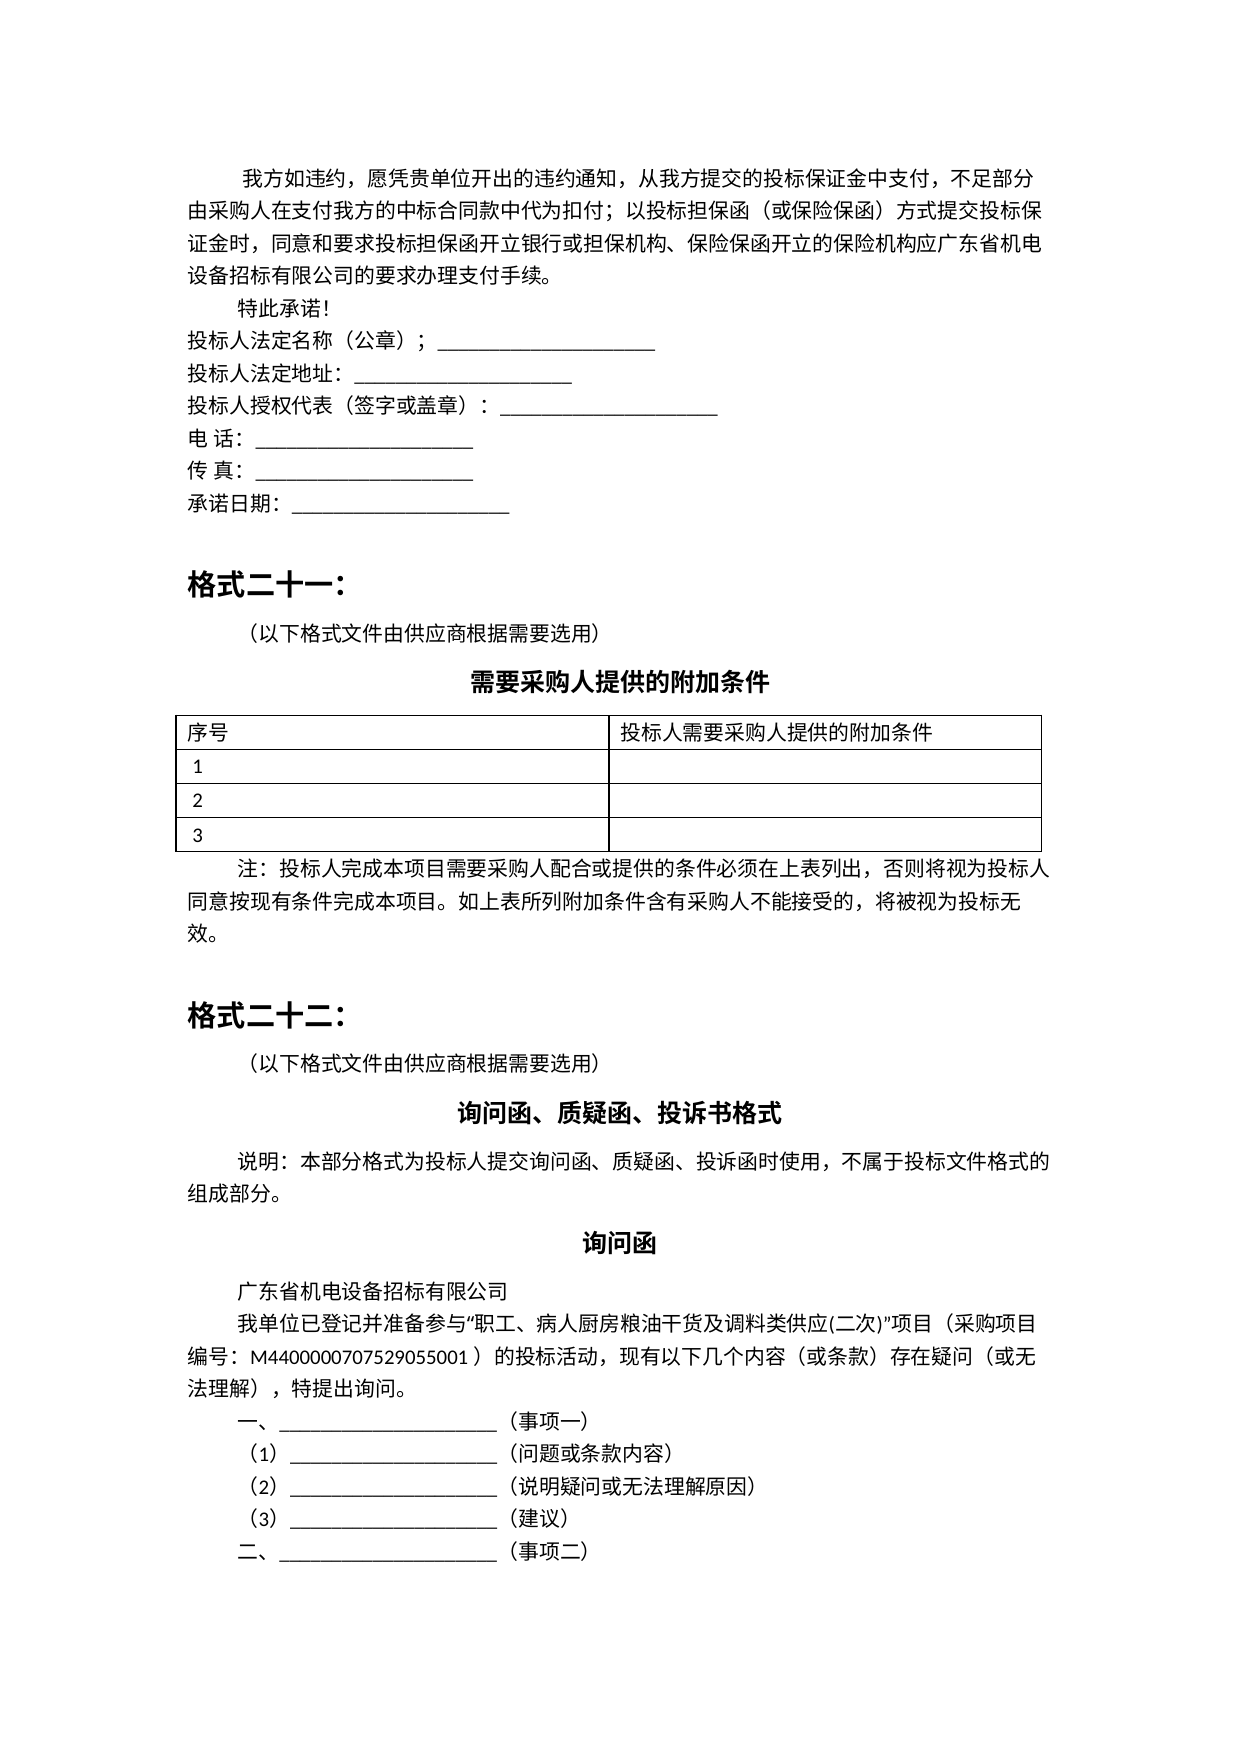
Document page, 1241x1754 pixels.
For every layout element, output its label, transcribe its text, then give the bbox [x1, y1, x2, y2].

text （1）____________________（问题或条款内容） [187, 1437, 1053, 1470]
text 投标人法定名称（公章）；_____________________ [187, 324, 1053, 357]
table_cell 3 [177, 818, 608, 851]
table_cell 2 [177, 784, 608, 817]
text 二、_____________________（事项二） [187, 1535, 1053, 1567]
text （以下格式文件由供应商根据需要选用） [187, 1047, 1053, 1080]
text 传 真：_____________________ [187, 454, 1053, 487]
text 注：投标人完成本项目需要采购人配合或提供的条件必须在上表列出，否则将视为投标人同意按现有条件完成本项目。如上表所列附加条件含有采购人不能接受的，将被视为投标无效。 [187, 852, 1053, 950]
text 投标人授权代表（签字或盖章）：_____________________ [187, 389, 1053, 422]
text 需要采购人提供的附加条件 [187, 649, 1053, 714]
text 我单位已登记并准备参与“职工、病人厨房粮油干货及调料类供应(二次)”项目（采购项目编号：M4400000707529055001 ）的投标活动，现有以下几个内容（或条款）存在疑问（或无法理解），特提出询问。 [187, 1307, 1053, 1405]
text 特此承诺！ [187, 292, 1053, 324]
text （3）____________________（建议） [187, 1502, 1053, 1535]
text （以下格式文件由供应商根据需要选用） [187, 617, 1053, 649]
text 格式二十二： [187, 982, 1053, 1047]
text 承诺日期：_____________________ [187, 487, 1053, 519]
text 投标人法定地址：_____________________ [187, 357, 1053, 389]
text 广东省机电设备招标有限公司 [187, 1275, 1053, 1307]
table_cell [610, 784, 1041, 817]
table_cell [610, 818, 1041, 851]
table_header 投标人需要采购人提供的附加条件 [610, 716, 1041, 748]
text 格式二十一： [187, 552, 1053, 617]
text 电 话：_____________________ [187, 422, 1053, 454]
text 询问函 [187, 1210, 1053, 1275]
table_header 序号 [177, 716, 608, 748]
text 我方如违约，愿凭贵单位开出的违约通知，从我方提交的投标保证金中支付，不足部分由采购人在支付我方的中标合同款中代为扣付；以投标担保函（或保险保函）方式提交投标保证金时，同意和要求投标担保函开立银行或担保机构、保险保函开立的保险机构应广东省机电设备招标有限公司的要求办理支付手续。 [187, 162, 1053, 292]
text 一、_____________________（事项一） [187, 1405, 1053, 1437]
table_cell [610, 750, 1041, 783]
text （2）____________________（说明疑问或无法理解原因） [187, 1470, 1053, 1502]
text 说明：本部分格式为投标人提交询问函、质疑函、投诉函时使用，不属于投标文件格式的组成部分。 [187, 1145, 1053, 1210]
table_cell 1 [177, 750, 608, 783]
text 询问函、质疑函、投诉书格式 [187, 1080, 1053, 1145]
